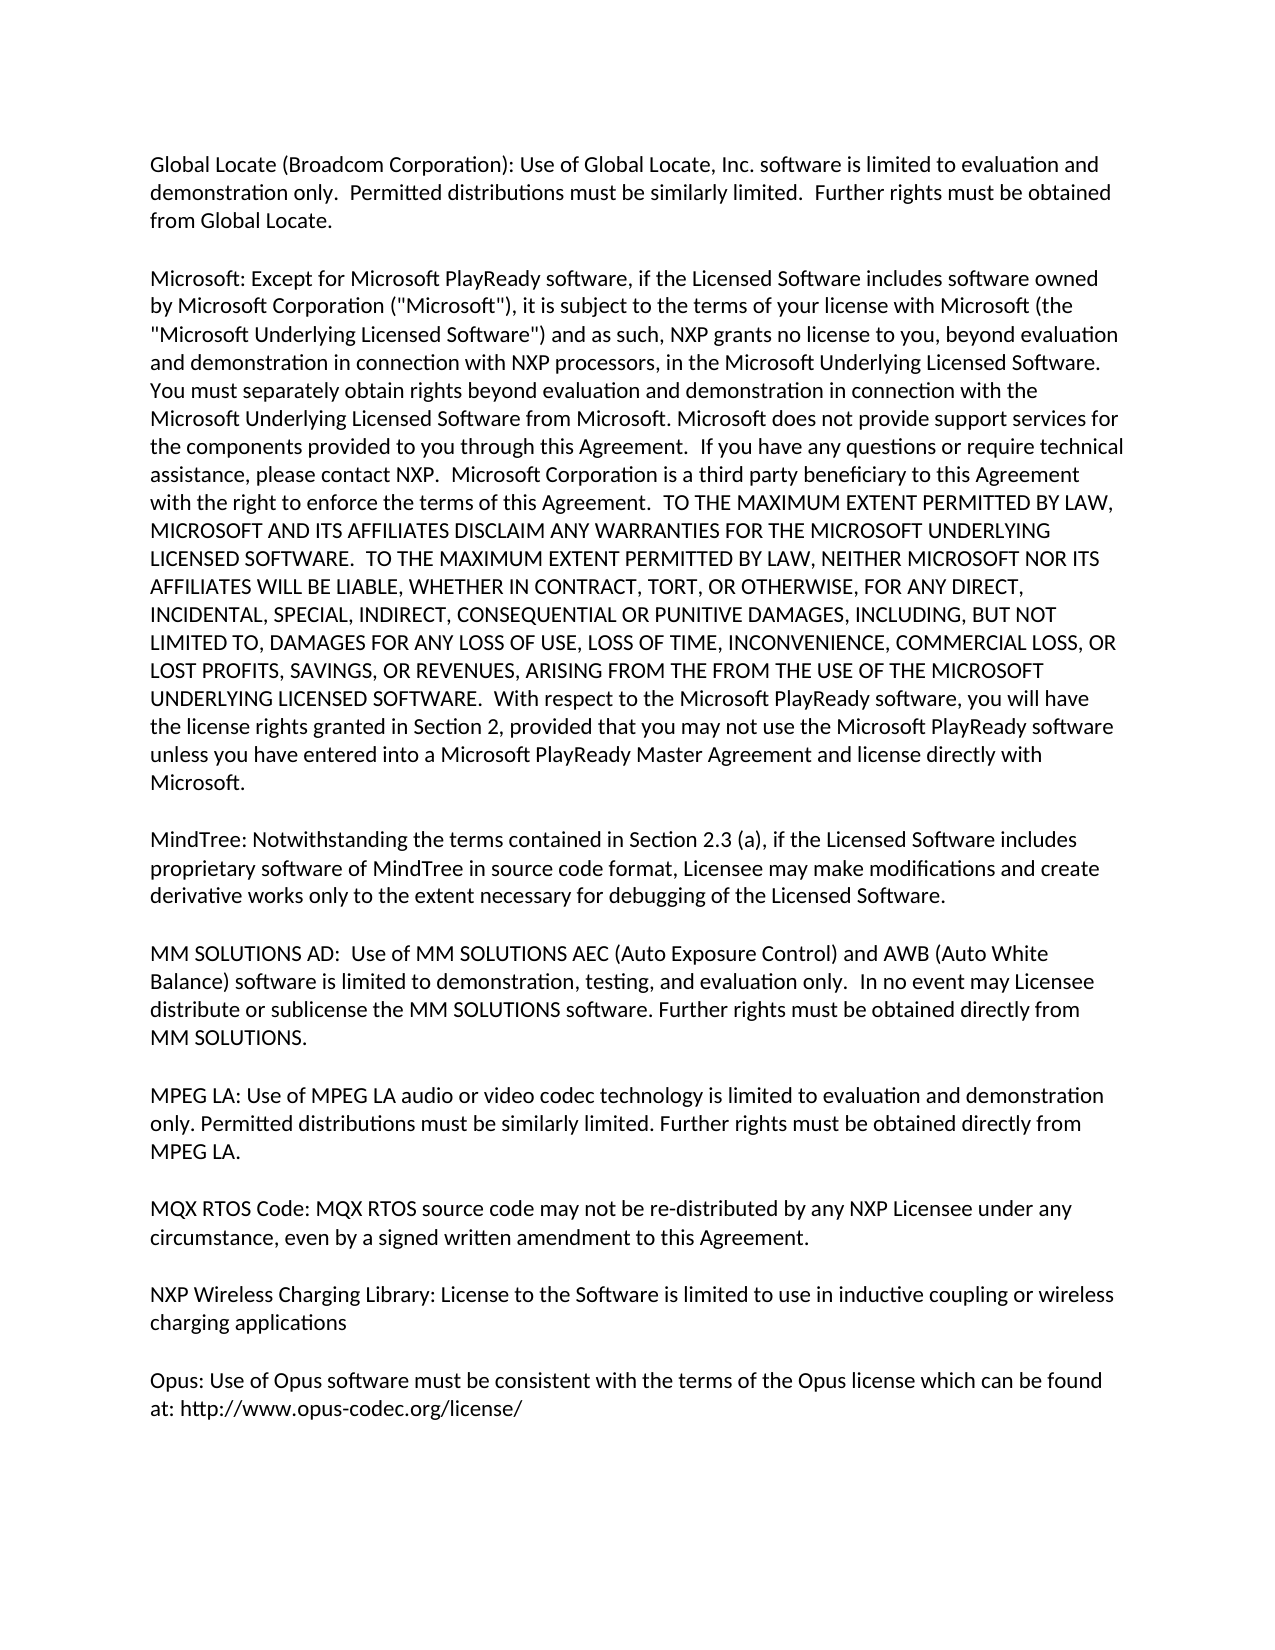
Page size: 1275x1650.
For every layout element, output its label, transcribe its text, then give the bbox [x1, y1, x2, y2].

text MPEG LA: Use of MPEG LA audio or video codec technology is limited to evaluation and demonstration only. Permitted distributions must be similarly limited. Further rights must be obtained directly from MPEG LA. [150, 1081, 1125, 1165]
text Global Locate (Broadcom Corporation): Use of Global Locate, Inc. software is limited to evaluation and demonstration only. Permitted distributions must be similarly limited. Further rights must be obtained from Global Locate. [150, 150, 1125, 234]
text NXP Wireless Charging Library: License to the Software is limited to use in inductive coupling or wireless charging applications [150, 1280, 1125, 1336]
text MQX RTOS Code: MQX RTOS source code may not be re-distributed by any NXP Licensee under any circumstance, even by a signed written amendment to this Agreement. [150, 1194, 1125, 1251]
text Opus: Use of Opus software must be consistent with the terms of the Opus license which can be found at: http://www.opus-codec.org/license/ [150, 1366, 1125, 1422]
text MM SOLUTIONS AD: Use of MM SOLUTIONS AEC (Auto Exposure Control) and AWB (Auto White Balance) software is limited to demonstration, testing, and evaluation only. In no event may Licensee distribute or sublicense the MM SOLUTIONS software. Further rights must be obtained directly from MM SOLUTIONS. [150, 939, 1125, 1051]
text MindTree: Notwithstanding the terms contained in Section 2.3 (a), if the Licensed Software includes proprietary software of MindTree in source code format, Licensee may make modifications and create derivative works only to the extent necessary for debugging of the Licensed Software. [150, 826, 1125, 910]
text Microsoft: Except for Microsoft PlayReady software, if the Licensed Software includes software owned by Microsoft Corporation ("Microsoft"), it is subject to the terms of your license with Microsoft (the "Microsoft Underlying Licensed Software") and as such, NXP grants no license to you, beyond evaluation and demonstration in connection with NXP processors, in the Microsoft Underlying Licensed Software. You must separately obtain rights beyond evaluation and demonstration in connection with the Microsoft Underlying Licensed Software from Microsoft. Microsoft does not provide support services for the components provided to you through this Agreement. If you have any questions or require technical assistance, please contact NXP. Microsoft Corporation is a third party beneficiary to this Agreement with the right to enforce the terms of this Agreement. TO THE MAXIMUM EXTENT PERMITTED BY LAW, MICROSOFT AND ITS AFFILIATES DISCLAIM ANY WARRANTIES FOR THE MICROSOFT UNDERLYING LICENSED SOFTWARE. TO THE MAXIMUM EXTENT PERMITTED BY LAW, NEITHER MICROSOFT NOR ITS AFFILIATES WILL BE LIABLE, WHETHER IN CONTRACT, TORT, OR OTHERWISE, FOR ANY DIRECT, INCIDENTAL, SPECIAL, INDIRECT, CONSEQUENTIAL OR PUNITIVE DAMAGES, INCLUDING, BUT NOT LIMITED TO, DAMAGES FOR ANY LOSS OF USE, LOSS OF TIME, INCONVENIENCE, COMMERCIAL LOSS, OR LOST PROFITS, SAVINGS, OR REVENUES, ARISING FROM THE FROM THE USE OF THE MICROSOFT UNDERLYING LICENSED SOFTWARE. With respect to the Microsoft PlayReady software, you will have the license rights granted in Section 2, provided that you may not use the Microsoft PlayReady software unless you have entered into a Microsoft PlayReady Master Agreement and license directly with Microsoft. [150, 264, 1125, 796]
